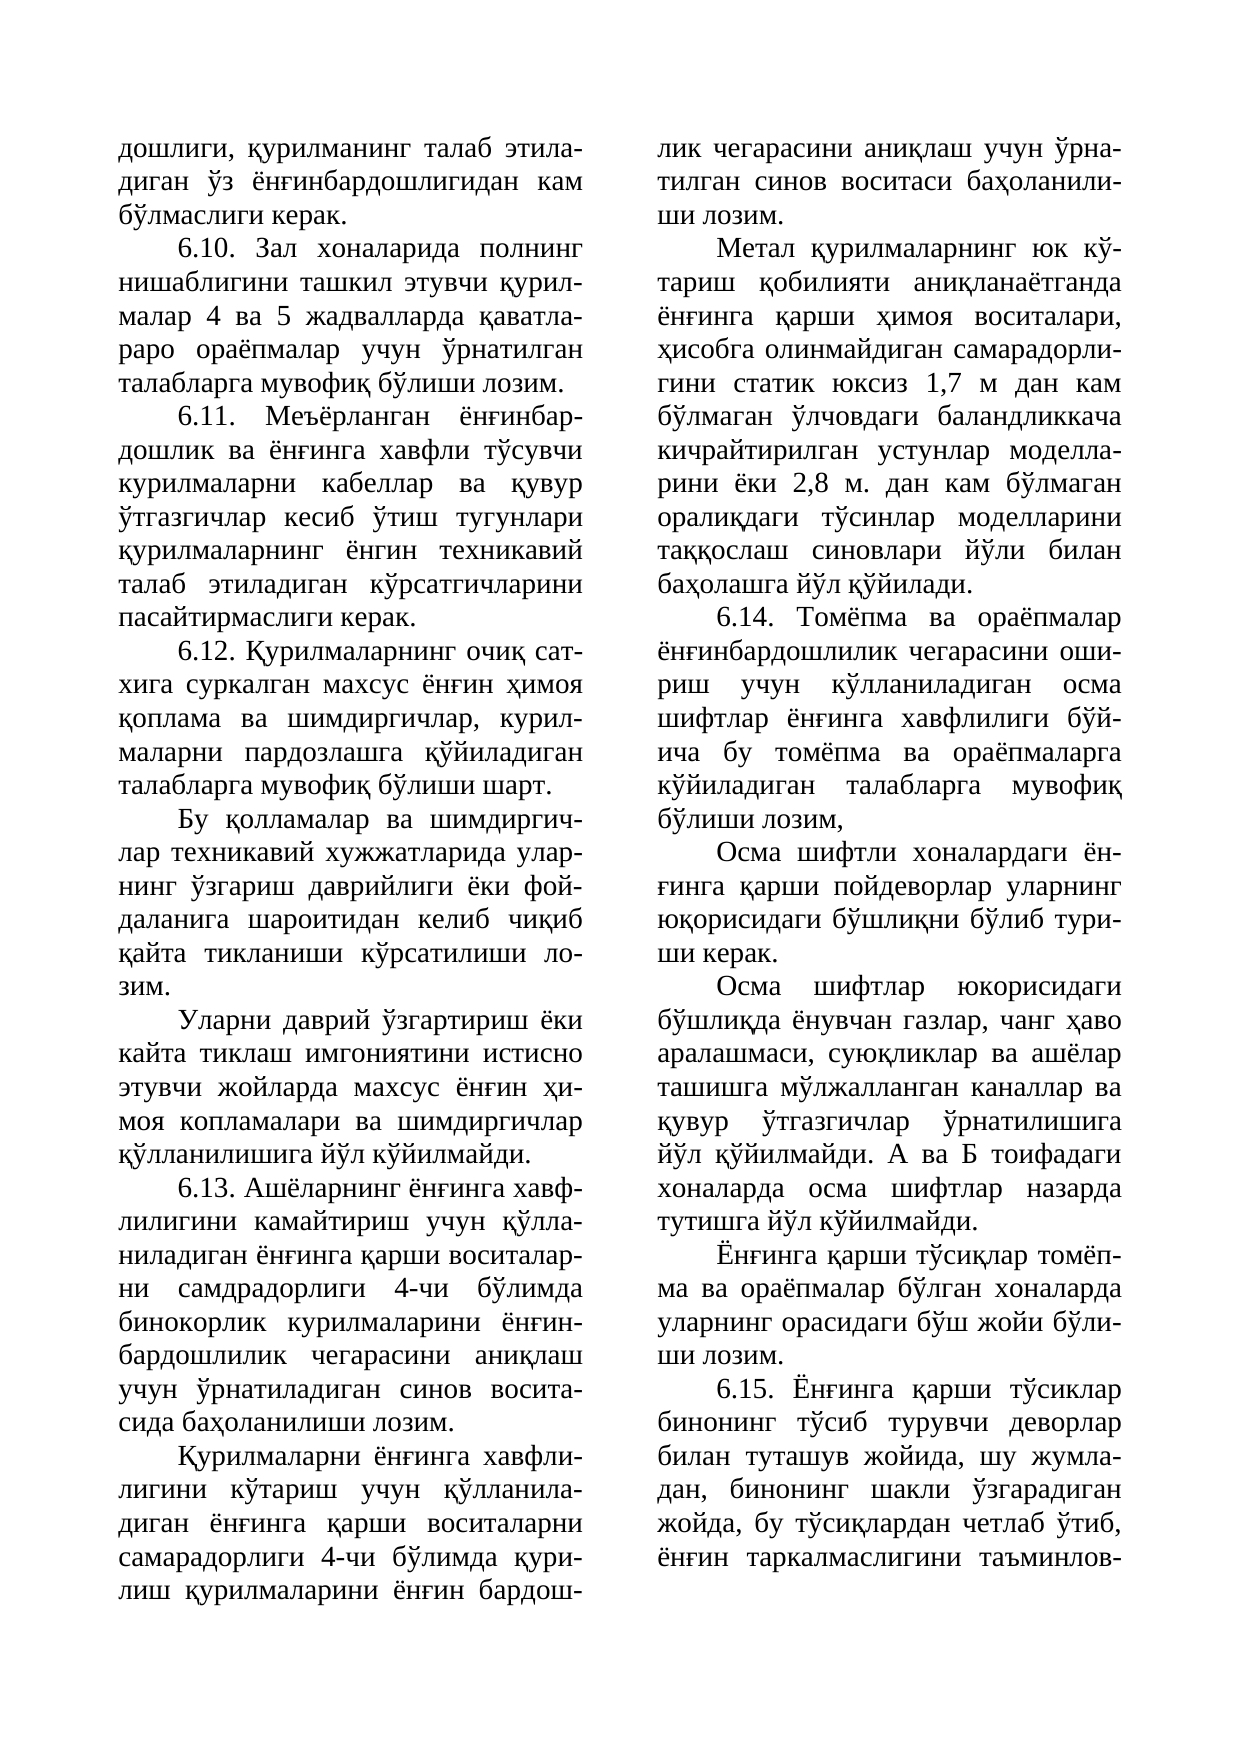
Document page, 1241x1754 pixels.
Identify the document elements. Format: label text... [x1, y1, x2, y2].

text 6.10. Зал хоналарида полнинг нишаблигини ташкил этувчи қурил-малар 4 ва 5 жадвалларда қаватла-раро ораёпмалар учун ўрнатилган талабларга мувофиқ бўлиши лозим. [118, 231, 583, 398]
text Уларни даврий ўзгартириш ёки кайта тиклаш имгониятини истисно этувчи жойларда махсус ёнғин ҳи-моя копламалари ва шимдиргичлар қўлланилишига йўл кўйилмайди. [118, 1002, 583, 1170]
text 6.9. Бинокорлик қурилмалари маҳкамланиш тугунлари ёнғинбар-дошлиги, қурилманинг талаб этила-диган ўз ёнғинбардошлигидан кам бўлмаслиги керак. [118, 130, 583, 231]
text Осма шифтли хоналардаги ён-ғинга қарши пойдеворлар уларнинг юқорисидаги бўшлиқни бўлиб тури-ши керак. [657, 834, 1122, 968]
text 6.14. Томёпма ва ораёпмалар ёнғинбардошлилик чегарасини оши-риш учун кўлланиладиган осма шифтлар ёнғинга хавфлилиги бўй-ича бу томёпма ва ораёпмаларга кўйиладиган талабларга мувофиқ бўлиши лозим, [657, 599, 1122, 834]
text Қурилмаларни ёнғинга хавфли-лигини кўтариш учун қўлланила-диган ёнғинга қарши воситаларни самарадорлиги 4-чи бўлимда қури-лиш қурилмаларини ёнғин бардош-лик чегарасини аниқлаш учун ўрна-тилган синов воситаси баҳоланили-ши лозим. [118, 1438, 583, 1606]
text Бу қолламалар ва шимдиргич-лар техникавий хужжатларида улар-нинг ўзгариш даврийлиги ёки фой-даланига шароитидан келиб чиқиб қайта тикланиши кўрсатилиши ло-зим. [118, 801, 583, 1002]
text Ёнғинга қарши тўсиқлар томёп-ма ва ораёпмалар бўлган хоналарда уларнинг орасидаги бўш жойи бўли-ши лозим. [657, 1237, 1122, 1371]
text 6.11. Меъёрланган ёнғинбар-дошлик ва ёнғинга хавфли тўсувчи курилмаларни кабеллар ва қувур ўтгазгичлар кесиб ўтиш тугунлари қурилмаларнинг ёнгин техникавий талаб этиладиган кўрсатгичларини пасайтирмаслиги керак. [118, 398, 583, 633]
text 6.13. Ашёларнинг ёнғинга хавф-лилигини камайтириш учун қўлла-ниладиган ёнғинга қарши воситалар-ни самдрадорлиги 4-чи бўлимда бинокорлик курилмаларини ёнғин-бардошлилик чегарасини аниқлаш учун ўрнатиладиган синов восита-сида баҳоланилиши лозим. [118, 1170, 583, 1438]
text Қурилмаларни ёнғинга хавфли-лигини кўтариш учун қўлланила-диган ёнғинга қарши воситаларни самарадорлиги 4-чи бўлимда қури-лиш қурилмаларини ёнғин бардош-лик чегарасини аниқлаш учун ўрна-тилган синов воситаси баҳоланили-ши лозим. [657, 130, 1122, 231]
text Метал қурилмаларнинг юк кў-тариш қобилияти аниқланаётганда ёнғинга қарши ҳимоя воситалари, ҳисобга олинмайдиган самарадорли-гини статик юксиз 1,7 м дан кам бўлмаган ўлчовдаги баландликкача кичрайтирилган устунлар моделла-рини ёки 2,8 м. дан кам бўлмаган оралиқдаги тўсинлар моделларини таққослаш синовлари йўли билан баҳолашга йўл қўйилади. [657, 231, 1122, 599]
text Осма шифтлар юкорисидаги бўшлиқда ёнувчан газлар, чанг ҳаво аралашмаси, суюқликлар ва ашёлар ташишга мўлжалланган каналлар ва қувур ўтгазгичлар ўрнатилишига йўл қўйилмайди. А ва Б тоифадаги хоналарда осма шифтлар назарда тутишга йўл кўйилмайди. [657, 968, 1122, 1237]
text 6.12. Қурилмаларнинг очиқ сат-хига суркалган махсус ёнғин ҳимоя қоплама ва шимдиргичлар, курил-маларни пардозлашга қўйиладиган талабларга мувофиқ бўлиши шарт. [118, 633, 583, 801]
